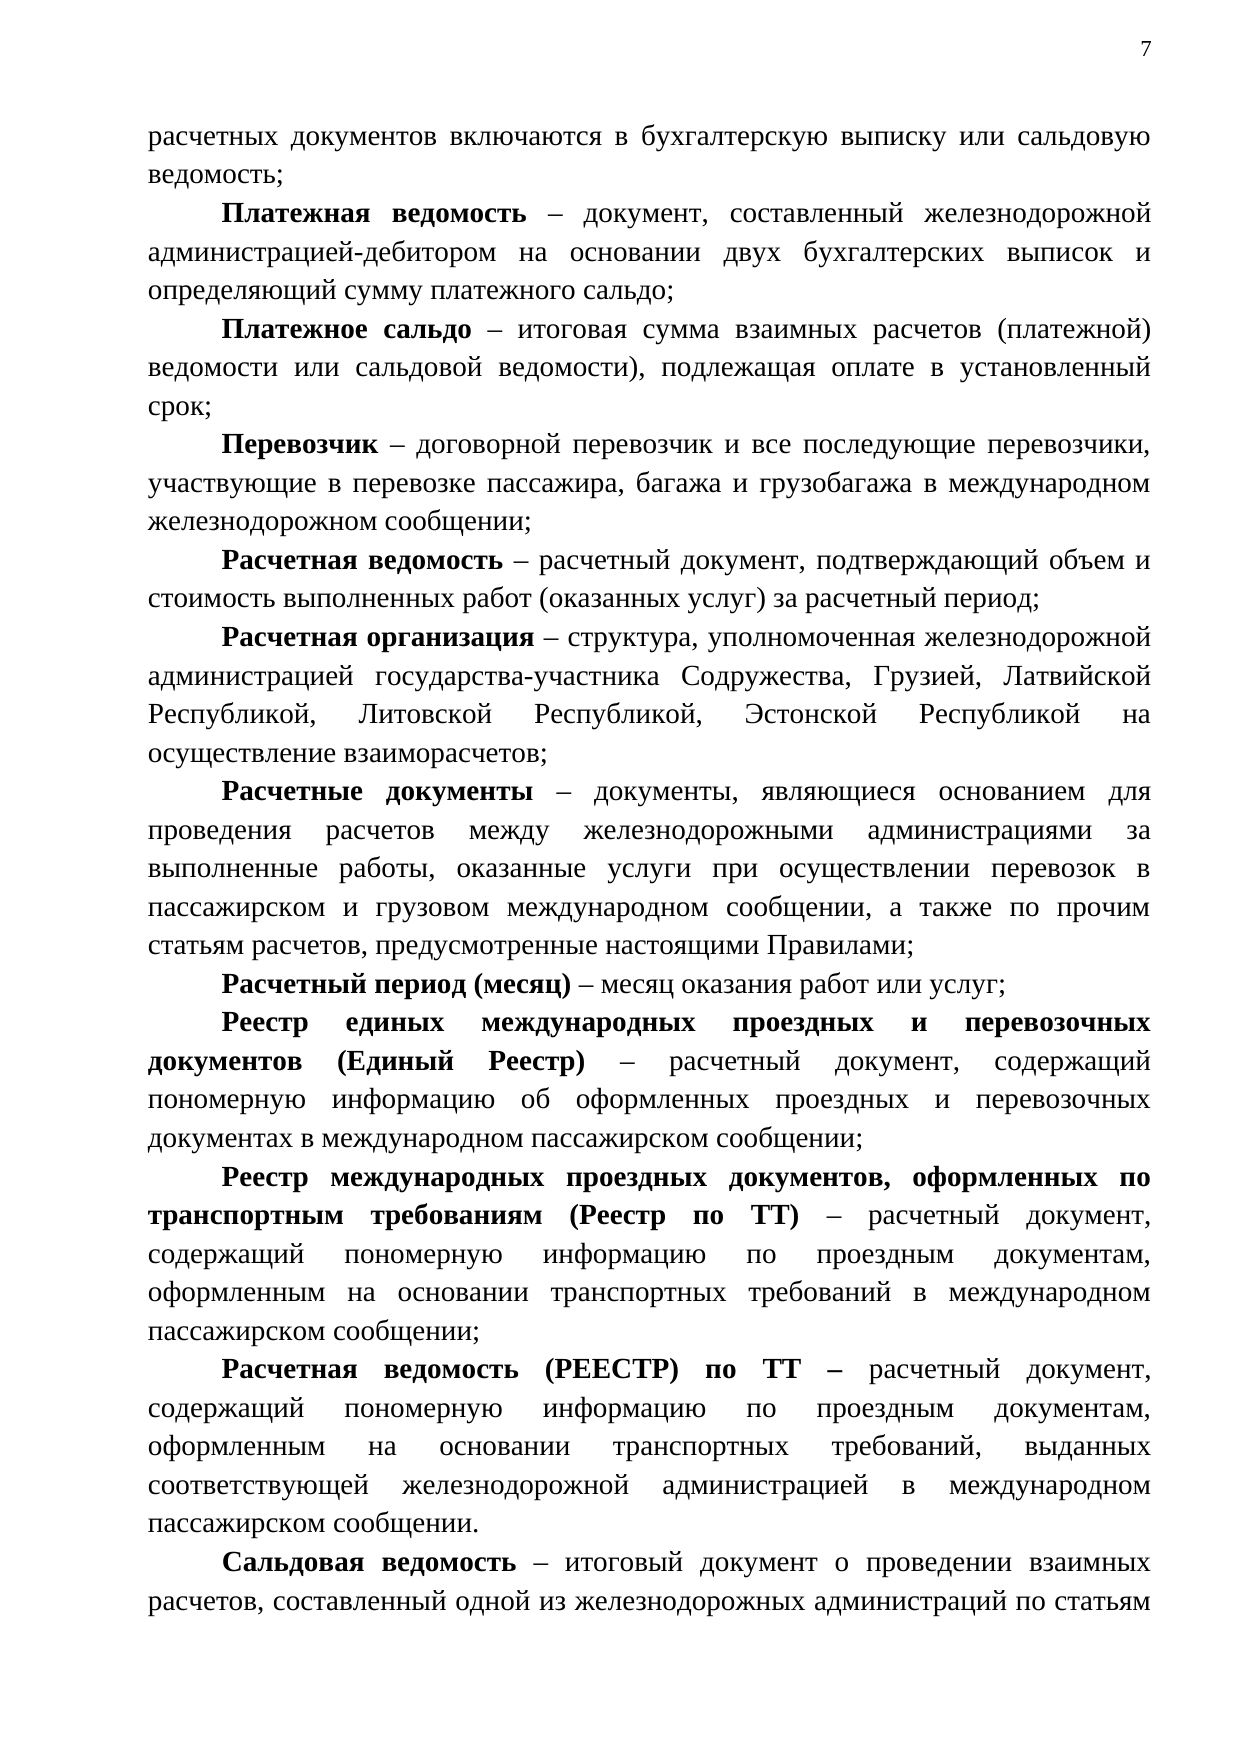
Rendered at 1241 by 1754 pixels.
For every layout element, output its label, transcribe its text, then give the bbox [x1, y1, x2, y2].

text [148, 118, 1152, 190]
text Расчетная ведомость – расчетный документ, подтверждающий объем и стоимость выполненных работ (оказанных услуг) за расчетный период; [148, 542, 1152, 614]
text Реестр международных проездных документов, оформленных по транспортным требованиям (Реестр по ТТ) – расчетный документ, содержащий пономерную информацию по проездным документам, оформленным на основании транспортных требований в международном пассажирском сообщении; [148, 1159, 1152, 1346]
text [148, 1544, 1152, 1616]
text Расчетная организация – структура, уполномоченная железнодорожной администрацией государства-участника Содружества, Грузией, Латвийской Республикой, Литовской Республикой, Эстонской Республикой на осуществление взаиморасчетов; [148, 619, 1152, 768]
text Расчетная ведомость (РЕЕСТР) по ТТ – расчетный документ, содержащий пономерную информацию по проездным документам, оформленным на основании транспортных требований, выданных соответствующей железнодорожной администрацией в международном пассажирском сообщении. [148, 1351, 1152, 1539]
text Реестр единых международных проездных и перевозочных документов (Единый Реестр) – расчетный документ, содержащий пономерную информацию об оформленных проездных и перевозочных документах в международном пассажирском сообщении; [148, 1004, 1152, 1154]
text Перевозчик – договорной перевозчик и все последующие перевозчики, участвующие в перевозке пассажира, багажа и грузобагажа в международном железнодорожном сообщении; [148, 426, 1152, 537]
text Платежное сальдо – итоговая сумма взаимных расчетов (платежной) ведомости или сальдовой ведомости), подлежащая оплате в установленный срок; [148, 311, 1152, 421]
text Платежная ведомость – документ, составленный железнодорожной администрацией-дебитором на основании двух бухгалтерских выписок и определяющий сумму платежного сальдо; [148, 195, 1152, 306]
text Расчетный период (месяц) – месяц оказания работ или услуг; [148, 966, 1152, 999]
text Расчетные документы – документы, являющиеся основанием для проведения расчетов между железнодорожными администрациями за выполненные работы, оказанные услуги при осуществлении перевозок в пассажирском и грузовом международном сообщении, а также по прочим статьям расчетов, предусмотренные настоящими Правилами; [148, 773, 1152, 961]
